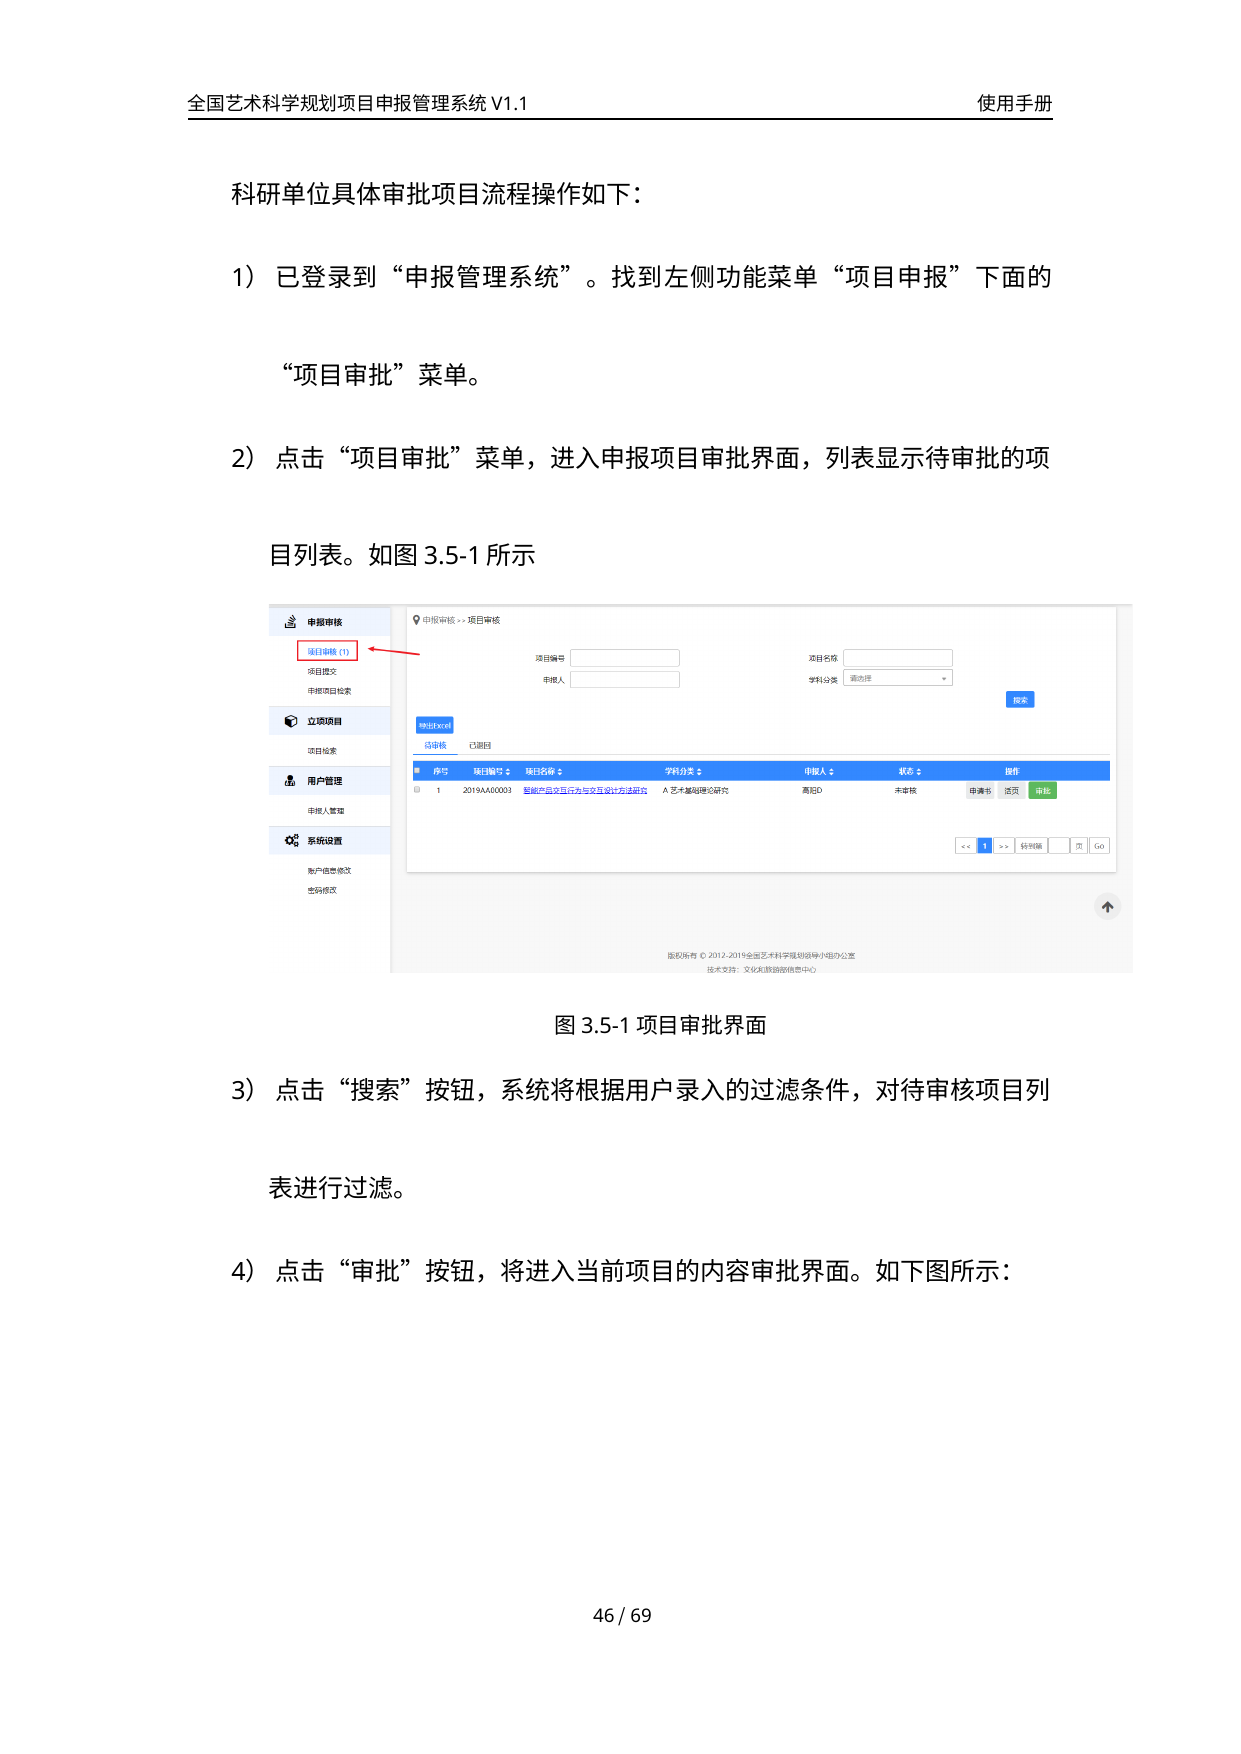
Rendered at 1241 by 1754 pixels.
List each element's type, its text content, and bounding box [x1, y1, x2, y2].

picture [268, 604, 1133, 973]
list 图3.5-1项目审批界面 [269, 1008, 1053, 1040]
list 点击“项目审批”菜单，进入申报项目审批界面，列表显示待审批的项目列表。如图3.5-1所示 [231, 424, 1053, 586]
list 点击“搜索”按钮，系统将根据用户录入的过滤条件，对待审核项目列表进行过滤。 [231, 1056, 1053, 1219]
list 点击“审批”按钮，将进入当前项目的内容审批界面。如下图所示： [231, 1237, 1053, 1302]
text 科研单位具体审批项目流程操作如下： [187, 160, 1053, 225]
list 已登录到“申报管理系统”。找到左侧功能菜单“项目申报”下面的“项目审批”菜单。 [231, 243, 1053, 406]
